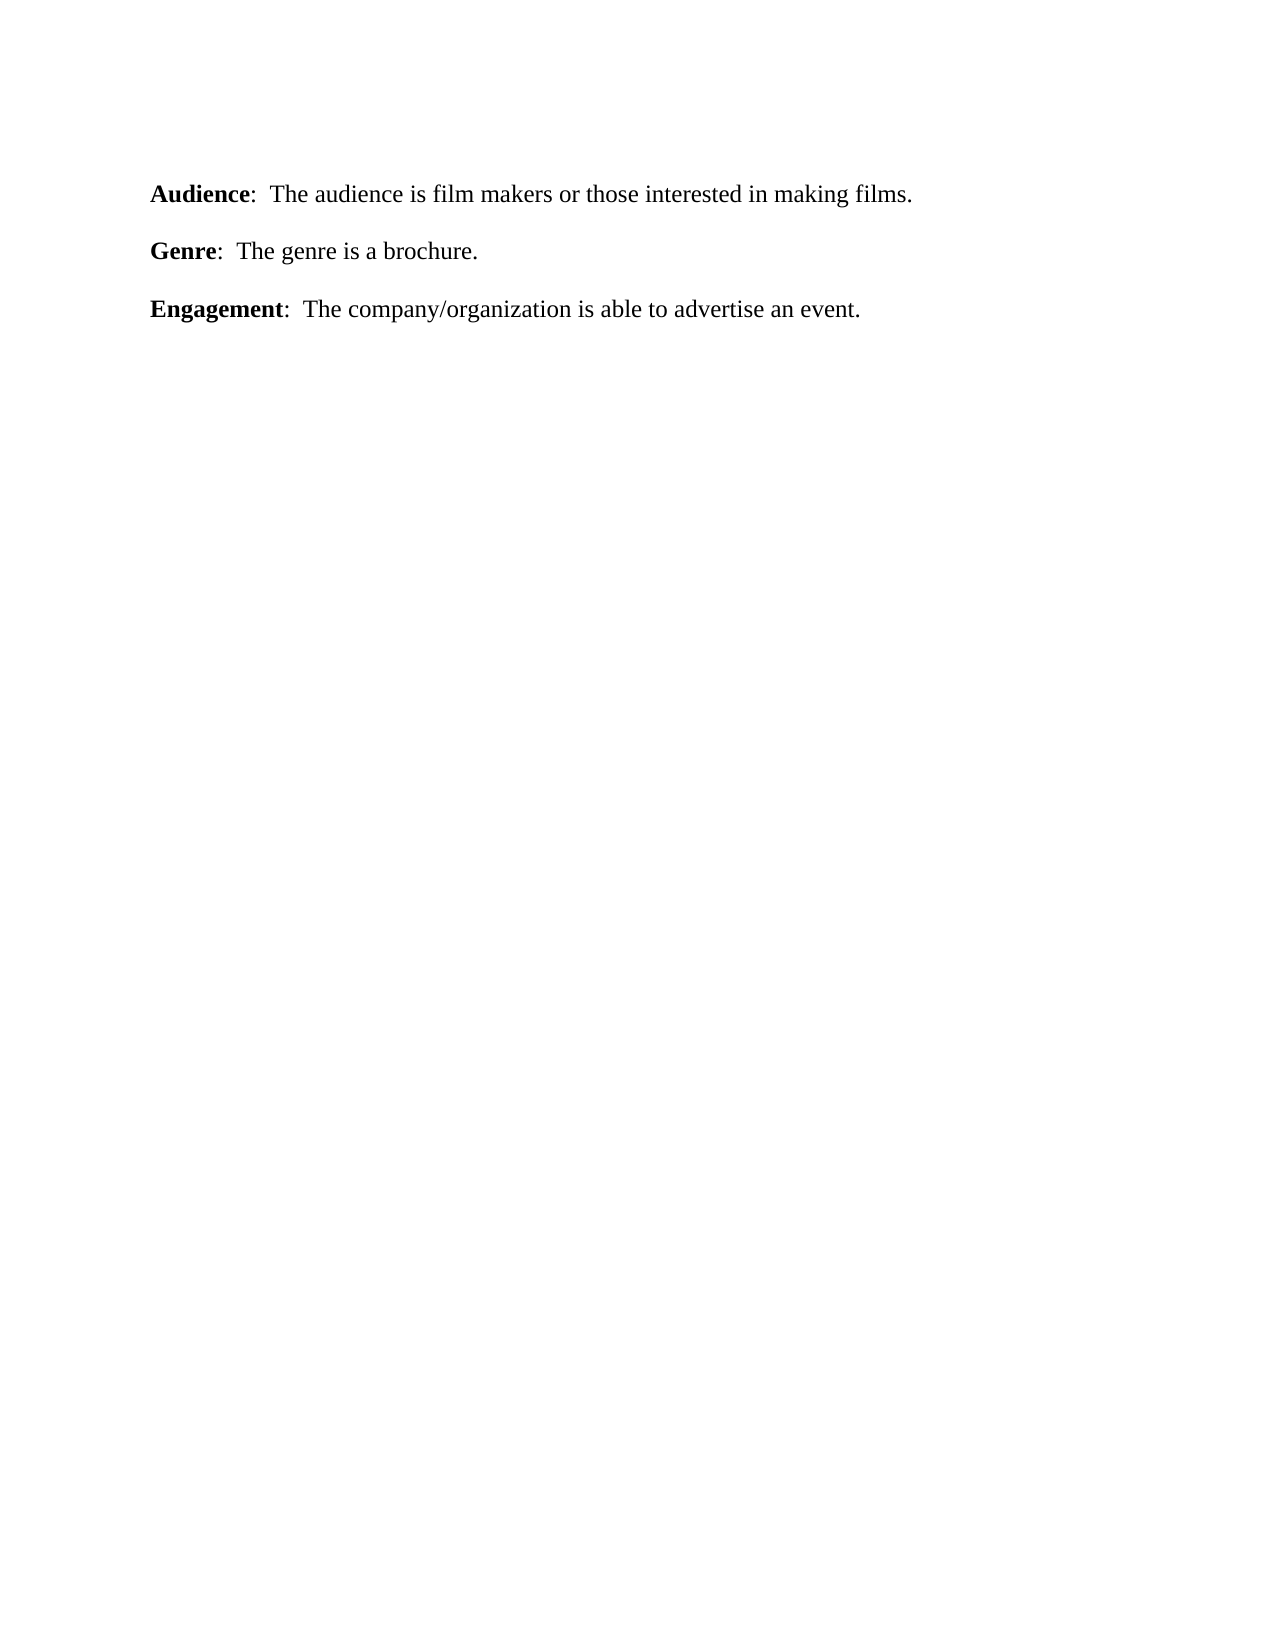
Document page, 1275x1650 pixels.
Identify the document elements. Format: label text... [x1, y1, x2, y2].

text Engagement: The company/organization is able to advertise an event. [150, 294, 1125, 322]
text Genre: The genre is a brochure. [150, 236, 1125, 265]
text Audience: The audience is film makers or those interested in making films. [150, 179, 1125, 207]
